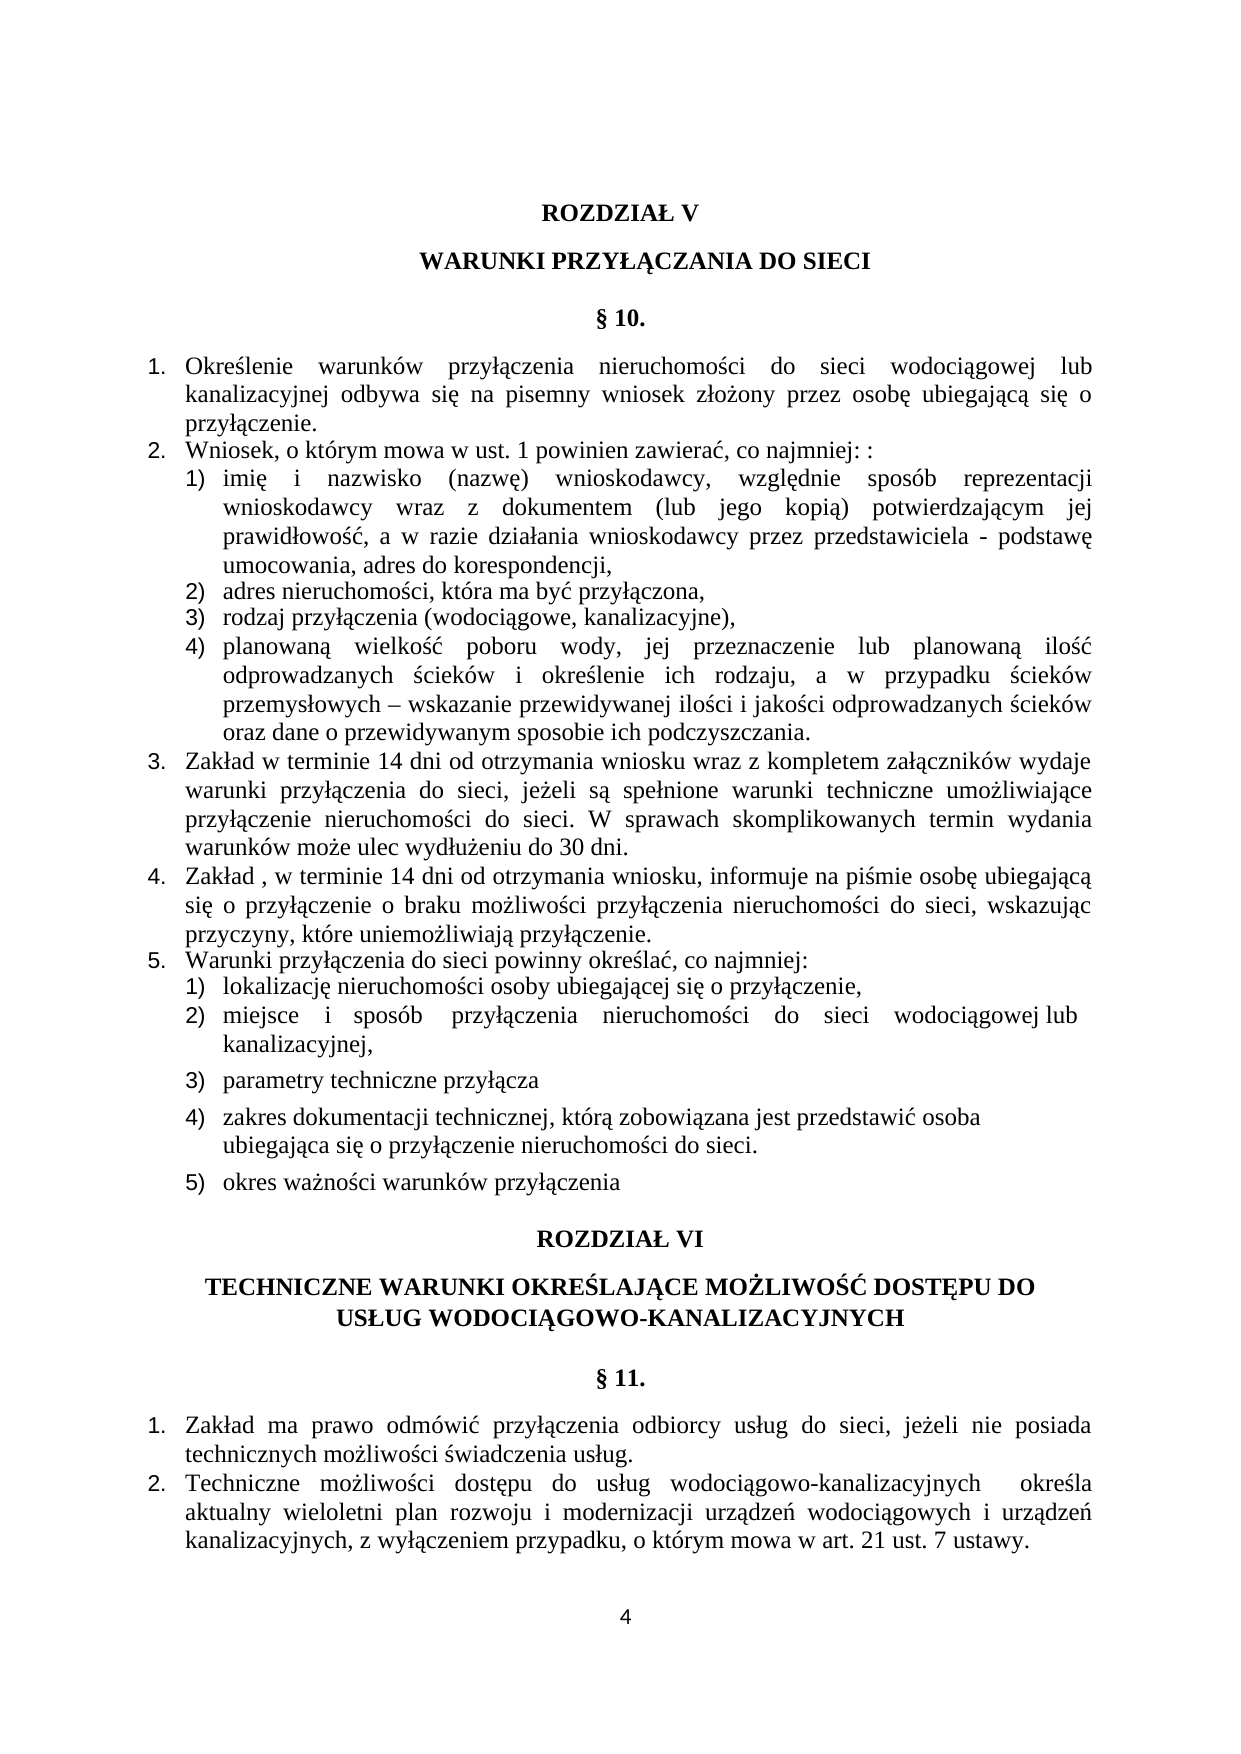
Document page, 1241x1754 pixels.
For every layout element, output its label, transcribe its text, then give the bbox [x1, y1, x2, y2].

list zakres dokumentacji technicznej, którą zobowiązana jest przedstawić osoba ubiegająca się o przyłączenie nieruchomości do sieci. [185, 1102, 1092, 1159]
list okres ważności warunków przyłączenia [185, 1167, 1092, 1196]
list planowaną wielkość poboru wody, jej przeznaczenie lub planowaną ilość odprowadzanych ścieków i określenie ich rodzaju, a w przypadku ścieków przemysłowych – wskazanie przewidywanej ilości i jakości odprowadzanych ścieków oraz dane o przewidywanym sposobie ich podczyszczania. [185, 631, 1093, 746]
list lokalizację nieruchomości osoby ubiegającej się o przyłączenie, [185, 974, 1115, 1000]
list Zakład , w terminie 14 dni od otrzymania wniosku, informuje na piśmie osobę ubiegającą się o przyłączenie o braku możliwości przyłączenia nieruchomości do sieci, wskazując przyczyny, które uniemożliwiają przyłączenie. [147, 861, 1093, 948]
text § 11. [195, 1363, 1046, 1392]
list Wniosek, o którym mowa w ust. 1 powinien zawierać, co najmniej: : [147, 437, 1115, 463]
list parametry techniczne przyłącza [185, 1065, 1092, 1094]
list miejsce i sposób przyłączenia nieruchomości do sieci wodociągowej lub kanalizacyjnej, [185, 1000, 1092, 1058]
list Techniczne możliwości dostępu do usług wodociągowo-kanalizacyjnych określa aktualny wieloletni plan rozwoju i modernizacji urządzeń wodociągowych i urządzeń kanalizacyjnych, z wyłączeniem przypadku, o którym mowa w art. 21 ust. 7 ustawy. [147, 1468, 1093, 1554]
text ROZDZIAŁ VI [195, 1224, 1045, 1253]
text TECHNICZNE WARUNKI OKREŚLAJĄCE MOŻLIWOŚĆ DOSTĘPU DO USŁUG WODOCIĄGOWO-KANALIZACYJNYCH [201, 1272, 1039, 1332]
text ROZDZIAŁ V [195, 198, 1046, 227]
list Określenie warunków przyłączenia nieruchomości do sieci wodociągowej lub kanalizacyjnej odbywa się na pisemny wniosek złożony przez osobę ubiegającą się o przyłączenie. [147, 351, 1093, 437]
list rodzaj przyłączenia (wodociągowe, kanalizacyjne), [185, 605, 1115, 631]
list imię i nazwisko (nazwę) wnioskodawcy, względnie sposób reprezentacji wnioskodawcy wraz z dokumentem (lub jego kopią) potwierdzającym jej prawidłowość, a w razie działania wnioskodawcy przez przedstawiciela - podstawę umocowania, adres do korespondencji, [185, 463, 1093, 578]
list Zakład w terminie 14 dni od otrzymania wniosku wraz z kompletem załączników wydaje warunki przyłączenia do sieci, jeżeli są spełnione warunki techniczne umożliwiające przyłączenie nieruchomości do sieci. W sprawach skomplikowanych termin wydania warunków może ulec wydłużeniu do 30 dni. [147, 746, 1093, 861]
list Warunki przyłączenia do sieci powinny określać, co najmniej: [147, 948, 1115, 974]
text WARUNKI PRZYŁĄCZANIA DO SIECI [419, 246, 1115, 274]
list Zakład ma prawo odmówić przyłączenia odbiorcy usług do sieci, jeżeli nie posiada technicznych możliwości świadczenia usług. [147, 1411, 1092, 1468]
text § 10. [195, 303, 1046, 332]
list adres nieruchomości, która ma być przyłączona, [185, 579, 1115, 605]
